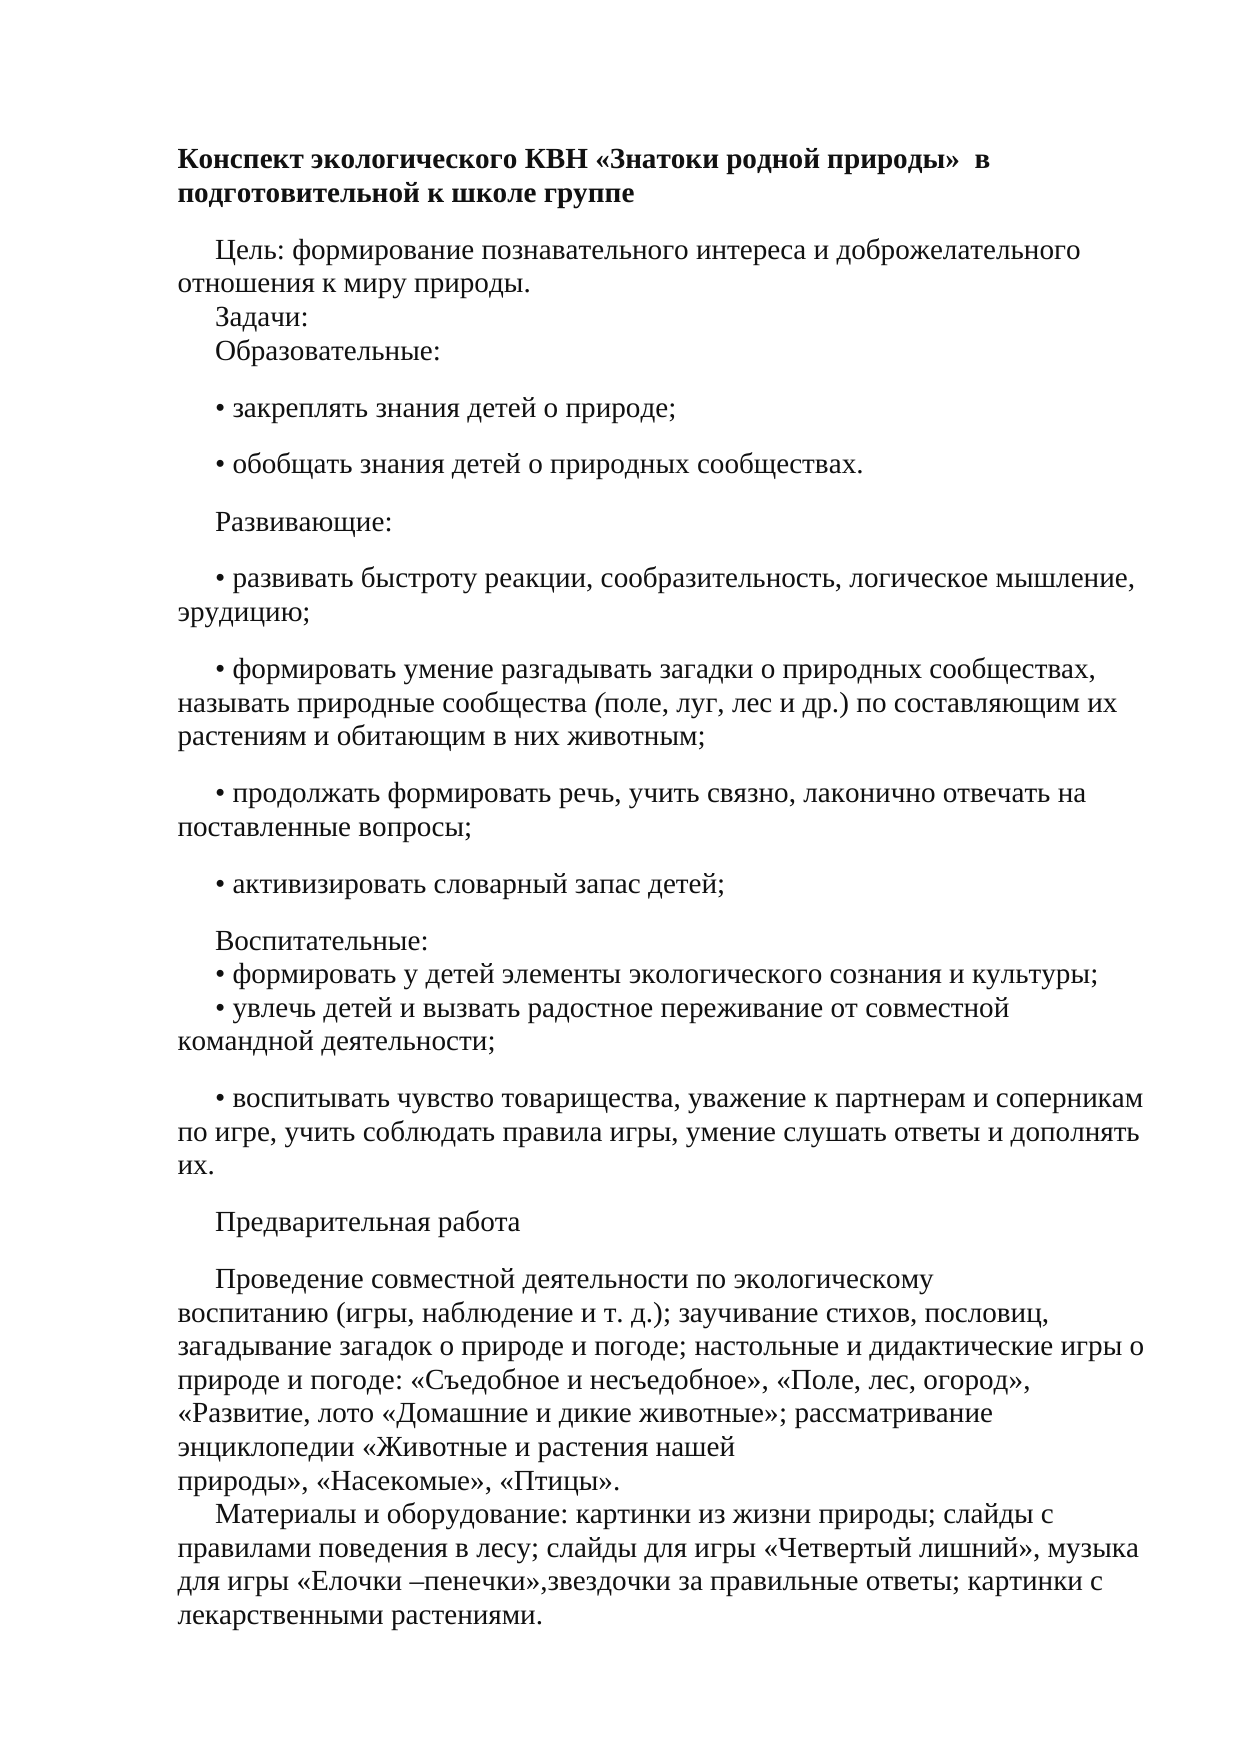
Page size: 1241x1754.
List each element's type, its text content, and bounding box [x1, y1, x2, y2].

text Материалы и оборудование: картинки из жизни природы; слайды с правилами поведения в лесу; слайды для игры «Четвертый лишний», музыка для игры «Елочки –пенечки»,звездочки за правильные ответы; картинки с лекарственными растениями. [177, 1496, 1152, 1630]
text Проведение совместной деятельности по экологическому воспитанию (игры, наблюдение и т. д.); заучивание стихов, пословиц, загадывание загадок о природе и погоде; настольные и дидактические игры о природе и погоде: «Съедобное и несъедобное», «Поле, лес, огород», «Развитие, лото «Домашние и дикие животные»; рассматривание энциклопедии «Животные и растения нашей природы», «Насекомые», «Птицы». [177, 1261, 1152, 1496]
text • активизировать словарный запас детей; [177, 866, 1152, 899]
text • формировать у детей элементы экологического сознания и культуры; [177, 956, 1152, 990]
text • развивать быстроту реакции, сообразительность, логическое мышление, эрудицию; [177, 561, 1152, 628]
text • закреплять знания детей о природе; [177, 390, 1152, 423]
text Задачи: [177, 299, 1152, 333]
text Воспитательные: [177, 923, 1152, 956]
text • продолжать формировать речь, учить связно, лаконично отвечать на поставленные вопросы; [177, 775, 1152, 842]
text Цель: формирование познавательного интереса и доброжелательного отношения к миру природы. [177, 232, 1152, 299]
text Образовательные: [177, 333, 1152, 366]
text Предварительная работа [177, 1204, 1152, 1238]
text • воспитывать чувство товарищества, уважение к партнерам и соперникам по игре, учить соблюдать правила игры, умение слушать ответы и дополнять их. [177, 1080, 1152, 1181]
text • обобщать знания детей о природных сообществах. [177, 447, 1152, 480]
text Конспект экологического КВН «Знатоки родной природы» в подготовительной к школе группе [177, 142, 1152, 209]
text • увлечь детей и вызвать радостное переживание от совместной командной деятельности; [177, 990, 1152, 1057]
text Развивающие: [177, 504, 1152, 537]
text • формировать умение разгадывать загадки о природных сообществах, называть природные сообщества (поле, луг, лес и др.) по составляющим их растениям и обитающим в них животным; [177, 651, 1152, 752]
